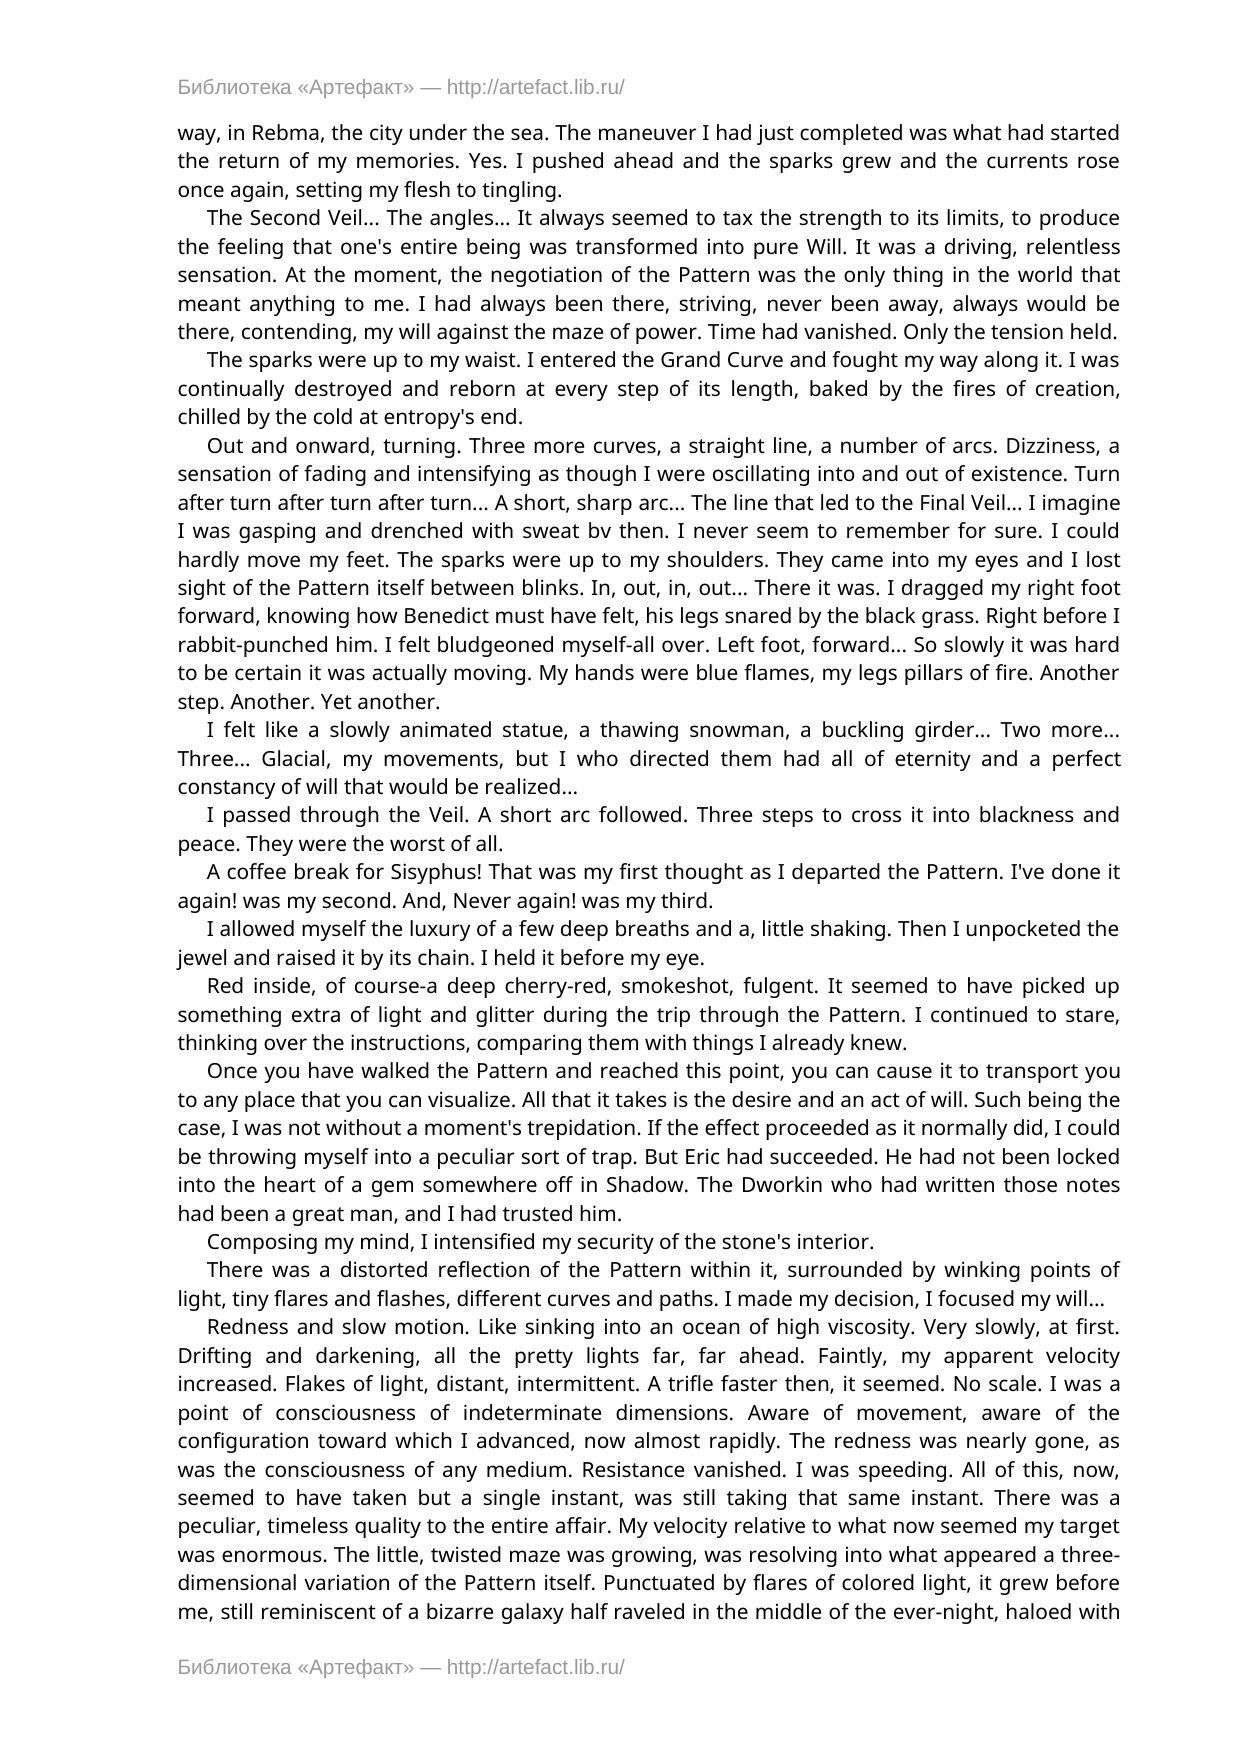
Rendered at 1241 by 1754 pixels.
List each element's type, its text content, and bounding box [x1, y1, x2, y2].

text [177, 118, 1122, 203]
text I felt like a slowly animated statue, a thawing snowman, a buckling girder... Two more... Three... Glacial, my movements, but I who directed them had all of eternity and a perfect constancy of will that would be realized... [177, 715, 1122, 801]
text Out and onward, turning. Three more curves, a straight line, a number of arcs. Dizziness, a sensation of fading and intensifying as though I were oscillating into and out of existence. Turn after turn after turn after turn... A short, sharp arc... The line that led to the Final Veil... I imagine I was gasping and drenched with sweat bv then. I never seem to remember for sure. I could hardly move my feet. The sparks were up to my shoulders. They came into my eyes and I lost sight of the Pattern itself between blinks. In, out, in, out... There it was. I dragged my right foot forward, knowing how Benedict must have felt, his legs snared by the black grass. Right before I rabbit-punched him. I felt bludgeoned myself-all over. Left foot, forward... So slowly it was hard to be certain it was actually moving. My hands were blue flames, my legs pillars of fire. Another step. Another. Yet another. [177, 431, 1122, 715]
text Once you have walked the Pattern and reached this point, you can cause it to transport you to any place that you can visualize. All that it takes is the desire and an act of will. Such being the case, I was not without a moment's trepidation. If the effect proceeded as it normally did, I could be throwing myself into a peculiar sort of trap. But Eric had succeeded. He had not been locked into the heart of a gem somewhere off in Shadow. The Dworkin who had written those notes had been a great man, and I had trusted him. [177, 1057, 1122, 1227]
text Red inside, of course-a deep cherry-red, smokeshot, fulgent. It seemed to have picked up something extra of light and glitter during the trip through the Pattern. I continued to stare, thinking over the instructions, comparing them with things I already knew. [177, 971, 1122, 1057]
text I allowed myself the luxury of a few deep breaths and a, little shaking. Then I unpocketed the jewel and raised it by its chain. I held it before my eye. [177, 914, 1122, 971]
text A coffee break for Sisyphus! That was my first thought as I departed the Pattern. I've done it again! was my second. And, Never again! was my third. [177, 857, 1122, 914]
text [177, 1312, 1122, 1625]
text The Second Veil... The angles... It always seemed to tax the strength to its limits, to produce the feeling that one's entire being was transformed into pure Will. It was a driving, relentless sensation. At the moment, the negotiation of the Pattern was the only thing in the world that meant anything to me. I had always been there, striving, never been away, always would be there, contending, my will against the maze of power. Time had vanished. Only the tension held. [177, 203, 1122, 346]
text Composing my mind, I intensified my security of the stone's interior. [177, 1227, 1122, 1256]
text I passed through the Veil. A short arc followed. Three steps to cross it into blackness and peace. They were the worst of all. [177, 801, 1122, 857]
text The sparks were up to my waist. I entered the Grand Curve and fought my way along it. I was continually destroyed and reborn at every step of its length, baked by the fires of creation, chilled by the cold at entropy's end. [177, 346, 1122, 431]
text There was a distorted reflection of the Pattern within it, surrounded by winking points of light, tiny flares and flashes, different curves and paths. I made my decision, I focused my will... [177, 1256, 1122, 1312]
